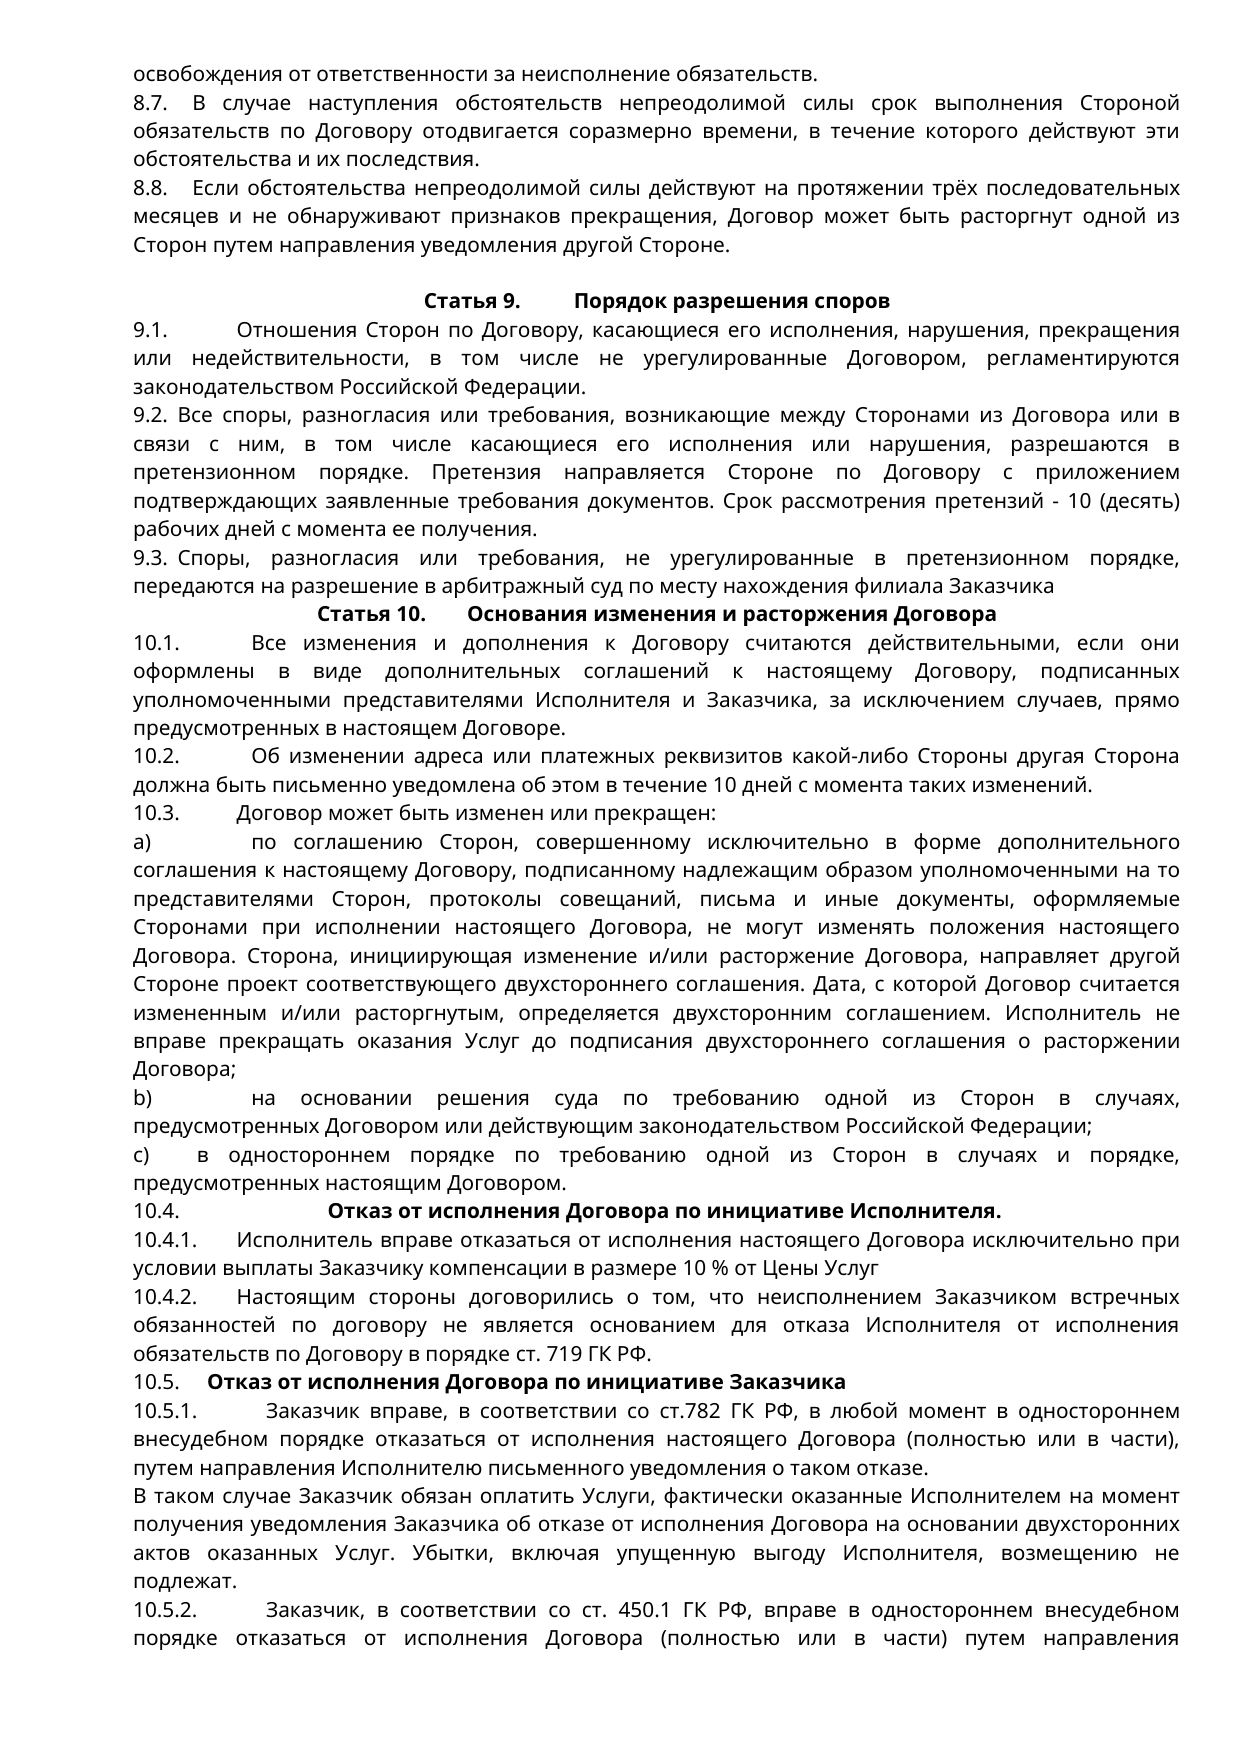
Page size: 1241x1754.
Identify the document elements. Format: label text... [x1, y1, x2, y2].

list Об изменении адреса или платежных реквизитов какой-либо Стороны другая Сторона должна быть письменно уведомлена об этом в течение 10 дней с момента таких изменений. [133, 742, 1181, 798]
list по соглашению Сторон, совершенному исключительно в форме дополнительного соглашения к настоящему Договору, подписанному надлежащим образом уполномоченными на то представителями Сторон, протоколы совещаний, письма и иные документы, оформляемые Сторонами при исполнении настоящего Договора, не могут изменять положения настоящего Договора. Сторона, инициирующая изменение и/или расторжение Договора, направляет другой Стороне проект соответствующего двухстороннего соглашения. Дата, с которой Договор считается измененным и/или расторгнутым, определяется двухсторонним соглашением. Исполнитель не вправе прекращать оказания Услуг до подписания двухстороннего соглашения о расторжении Договора; [133, 827, 1181, 1083]
list Исполнитель вправе отказаться от исполнения настоящего Договора исключительно при условии выплаты Заказчику компенсации в размере 10 % от Цены Услуг [133, 1225, 1181, 1282]
subtitle Если обстоятельства непреодолимой силы действуют на протяжении трёх последовательных месяцев и не обнаруживают признаков прекращения, Договор может быть расторгнут одной из Сторон путем направления уведомления другой Стороне. [133, 173, 1181, 258]
subtitle Основания изменения и расторжения Договора [133, 599, 1181, 628]
list Заказчик вправе, в соответствии со ст.782 ГК РФ, в любой момент в одностороннем внесудебном порядке отказаться от исполнения настоящего Договора (полностью или в части), путем направления Исполнителю письменного уведомления о таком отказе. [133, 1396, 1181, 1481]
list Договор может быть изменен или прекращен: [133, 798, 1181, 827]
list Все изменения и дополнения к Договору считаются действительными, если они оформлены в виде дополнительных соглашений к настоящему Договору, подписанных уполномоченными представителями Исполнителя и Заказчика, за исключением случаев, прямо предусмотренных в настоящем Договоре. [133, 628, 1181, 742]
list Настоящим стороны договорились о том, что неисполнением Заказчиком встречных обязанностей по договору не является основанием для отказа Исполнителя от исполнения обязательств по Договору в порядке ст. 719 ГК РФ. [133, 1282, 1181, 1367]
list Отношения Сторон по Договору, касающиеся его исполнения, нарушения, прекращения или недействительности, в том числе не урегулированные Договором, регламентируются законодательством Российской Федерации. [133, 315, 1181, 400]
list в одностороннем порядке по требованию одной из Сторон в случаях и порядке, предусмотренных настоящим Договором. [133, 1140, 1181, 1197]
list на основании решения суда по требованию одной из Сторон в случаях, предусмотренных Договором или действующим законодательством Российской Федерации; [133, 1083, 1181, 1140]
list Споры, разногласия или требования, не урегулированные в претензионном порядке, передаются на разрешение в арбитражный суд по месту нахождения филиала Заказчика [133, 543, 1181, 599]
subtitle Порядок разрешения споров [133, 287, 1181, 315]
subtitle В случае наступления обстоятельств непреодолимой силы срок выполнения Стороной обязательств по Договору отодвигается соразмерно времени, в течение которого действуют эти обстоятельства и их последствия. [133, 88, 1181, 173]
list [133, 1595, 1181, 1652]
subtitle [133, 59, 1181, 88]
list Все споры, разногласия или требования, возникающие между Сторонами из Договора или в связи с ним, в том числе касающиеся его исполнения или нарушения, разрешаются в претензионном порядке. Претензия направляется Стороне по Договору с приложением подтверждающих заявленные требования документов. Срок рассмотрения претензий - 10 (десять) рабочих дней с момента ее получения. [133, 400, 1181, 543]
list Отказ от исполнения Договора по инициативе Исполнителя. [133, 1197, 1181, 1225]
list Отказ от исполнения Договора по инициативе Заказчика [133, 1367, 1181, 1396]
list В таком случае Заказчик обязан оплатить Услуги, фактически оказанные Исполнителем на момент получения уведомления Заказчика об отказе от исполнения Договора на основании двухсторонних актов оказанных Услуг. Убытки, включая упущенную выгоду Исполнителя, возмещению не подлежат. [133, 1481, 1181, 1595]
